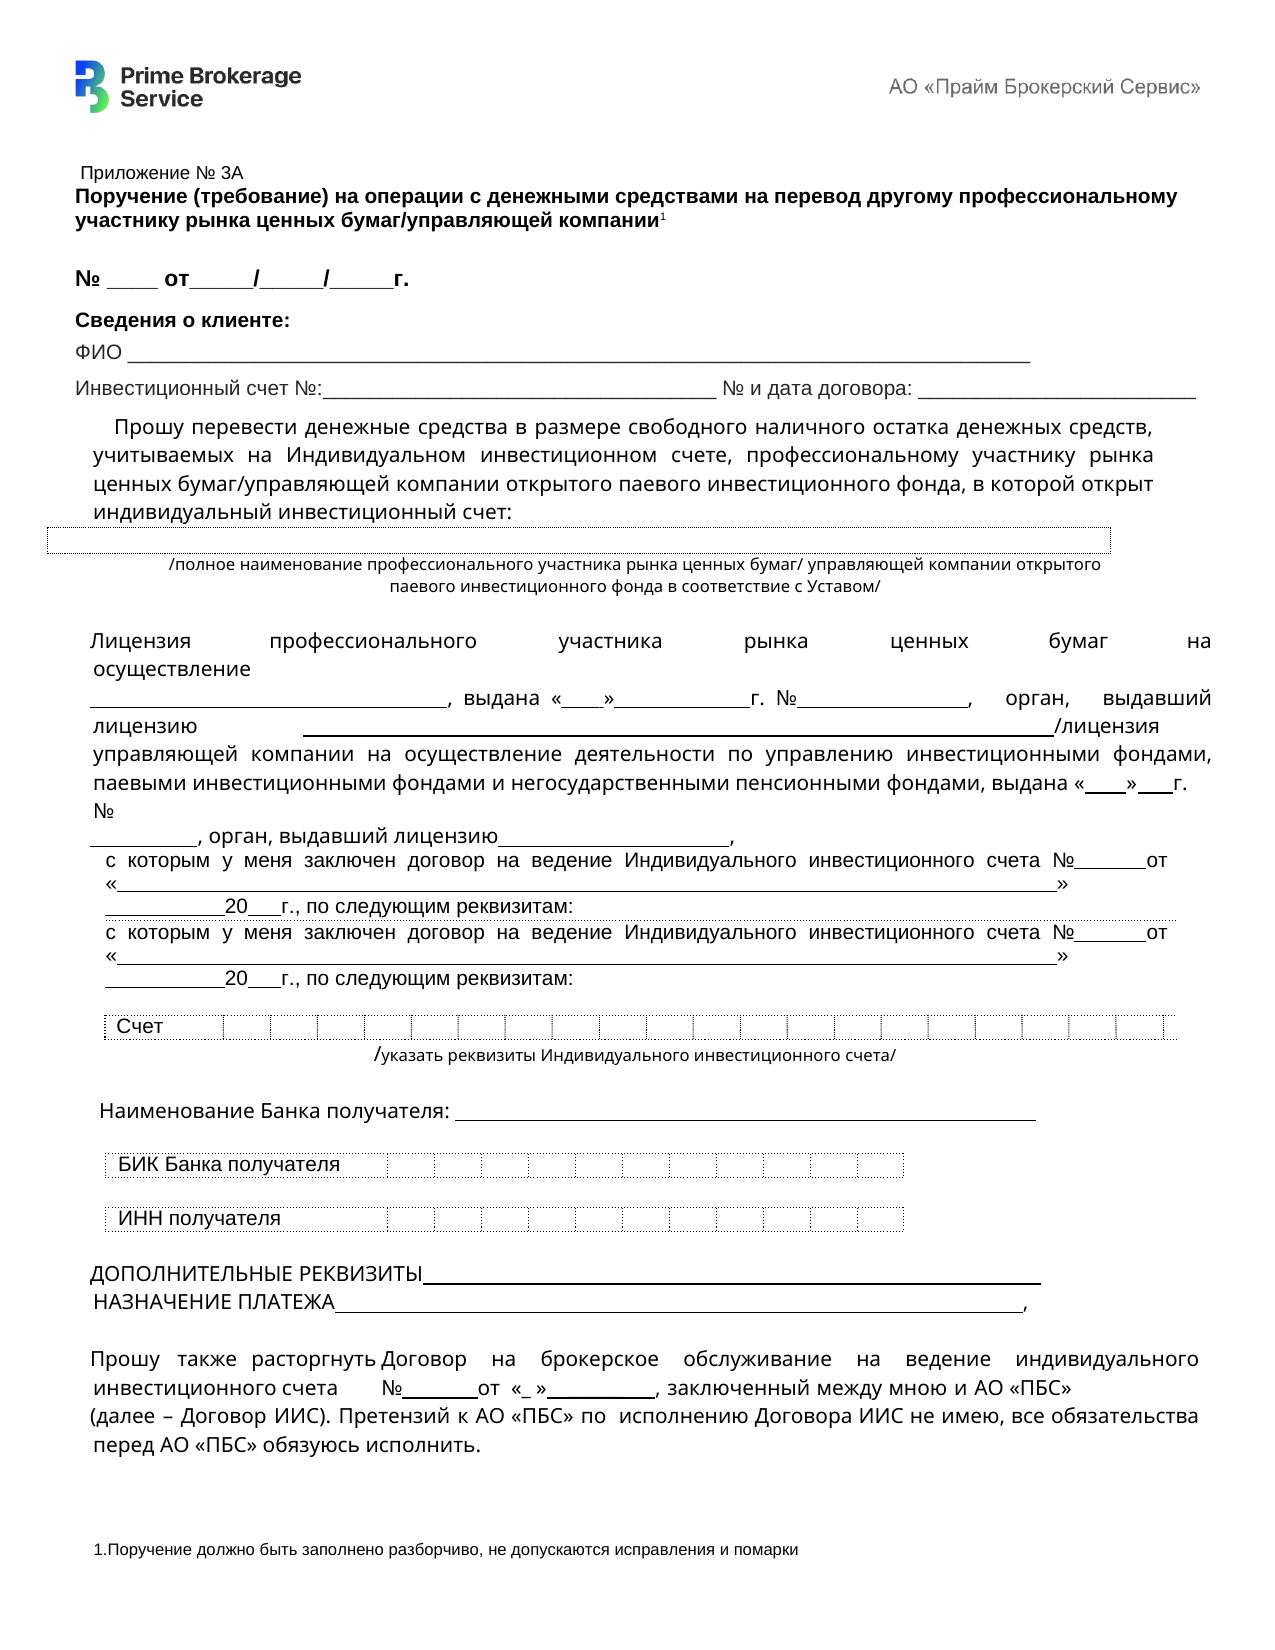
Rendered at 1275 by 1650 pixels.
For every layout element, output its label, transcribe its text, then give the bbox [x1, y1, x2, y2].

table_cell Счет [105, 1015, 1177, 1038]
table_header [764, 1153, 810, 1177]
text Прошу также расторгнуть Договор на брокерское обслуживание на ведение индивидуального инвестиционного счета № от «_ » ______ , заключенный между мною и АО «ПБС» [90, 1344, 1200, 1401]
table_header [576, 1153, 623, 1177]
table_header [810, 1207, 857, 1231]
picture [75, 38, 1201, 162]
table_header [623, 1207, 669, 1231]
text Прошу перевести денежные средства в размере свободного наличного остатка денежных средств, учитываемых на Индивидуальном инвестиционном счете, профессиональному участнику рынка ценных бумаг/управляющей компании открытого паевого инвестиционного фонда, в которой открыт индивидуальный инвестиционный счет: [34, 412, 1154, 526]
table_header [810, 1153, 857, 1177]
table_header [435, 1153, 482, 1177]
table_header БИК Банка получателя [106, 1153, 388, 1177]
table_header [388, 1207, 435, 1231]
table_header [764, 1207, 810, 1231]
table_header [529, 1153, 576, 1177]
text Поручение (требование) на операции с денежными средствами на перевод другому профессиональному участнику рынка ценных бумаг/управляющей компании1 [75, 184, 1200, 232]
text , выдана « » г. № , орган, выдавший лицензию /лицензия управляющей компании на осуществление деятельности по управлению инвестиционными фондами, паевыми инвестиционными фондами и негосударственными пенсионными фондами, выдана « » г. № [90, 683, 1212, 825]
table_header [670, 1153, 716, 1177]
table_header [716, 1207, 763, 1231]
table_header [435, 1207, 482, 1231]
text /указать реквизиты Индивидуального инвестиционного счета/ [98, 1039, 1172, 1068]
text Наименование Банка получателя: [34, 1096, 1200, 1124]
table_header с которым у меня заключен договор на ведение Индивидуального инвестиционного счета № от « » 20 г., по следующим реквизитам: [105, 849, 1177, 920]
text ДОПОЛНИТЕЛЬНЫЕ РЕКВИЗИТЫ НАЗНАЧЕНИЕ ПЛАТЕЖА , [90, 1259, 1054, 1316]
text Приложение № 3А [75, 105, 1200, 183]
table_header [716, 1153, 763, 1177]
text Лицензия профессионального участника рынка ценных бумаг на осуществление [90, 626, 1212, 683]
text паевого инвестиционного фонда в соответствие с Уставом/ [98, 574, 1172, 597]
text /полное наименование профессионального участника рынка ценных бумаг/ управляющей компании открытого [98, 554, 1172, 574]
text № ____ от_____/_____/_____г. [75, 265, 1200, 291]
table_header [576, 1207, 623, 1231]
text (далее – Договор ИИС). Претензий к АО «ПБС» по исполнению Договора ИИС не имею, все обязательства перед АО «ПБС» обязуюсь исполнить. [90, 1401, 1200, 1458]
text ФИО ______________________________________________________________________________ [75, 340, 1200, 364]
table_header [858, 1207, 903, 1231]
table_cell с которым у меня заключен договор на ведение Индивидуального инвестиционного счета № от « » 20 г., по следующим реквизитам: [105, 920, 1177, 1014]
text Сведения о клиенте: [75, 308, 1200, 332]
table_header [670, 1207, 716, 1231]
table_header [482, 1153, 529, 1177]
text Инвестиционный счет №: __________________________________ № и дата договора: ________________________ [75, 376, 1200, 400]
table_header [388, 1153, 435, 1177]
table_header [623, 1153, 669, 1177]
text , орган, выдавший лицензию , [90, 825, 1212, 849]
table_header [482, 1207, 529, 1231]
table_header [858, 1153, 903, 1177]
table_header [529, 1207, 576, 1231]
table_header ИНН получателя [106, 1207, 388, 1231]
